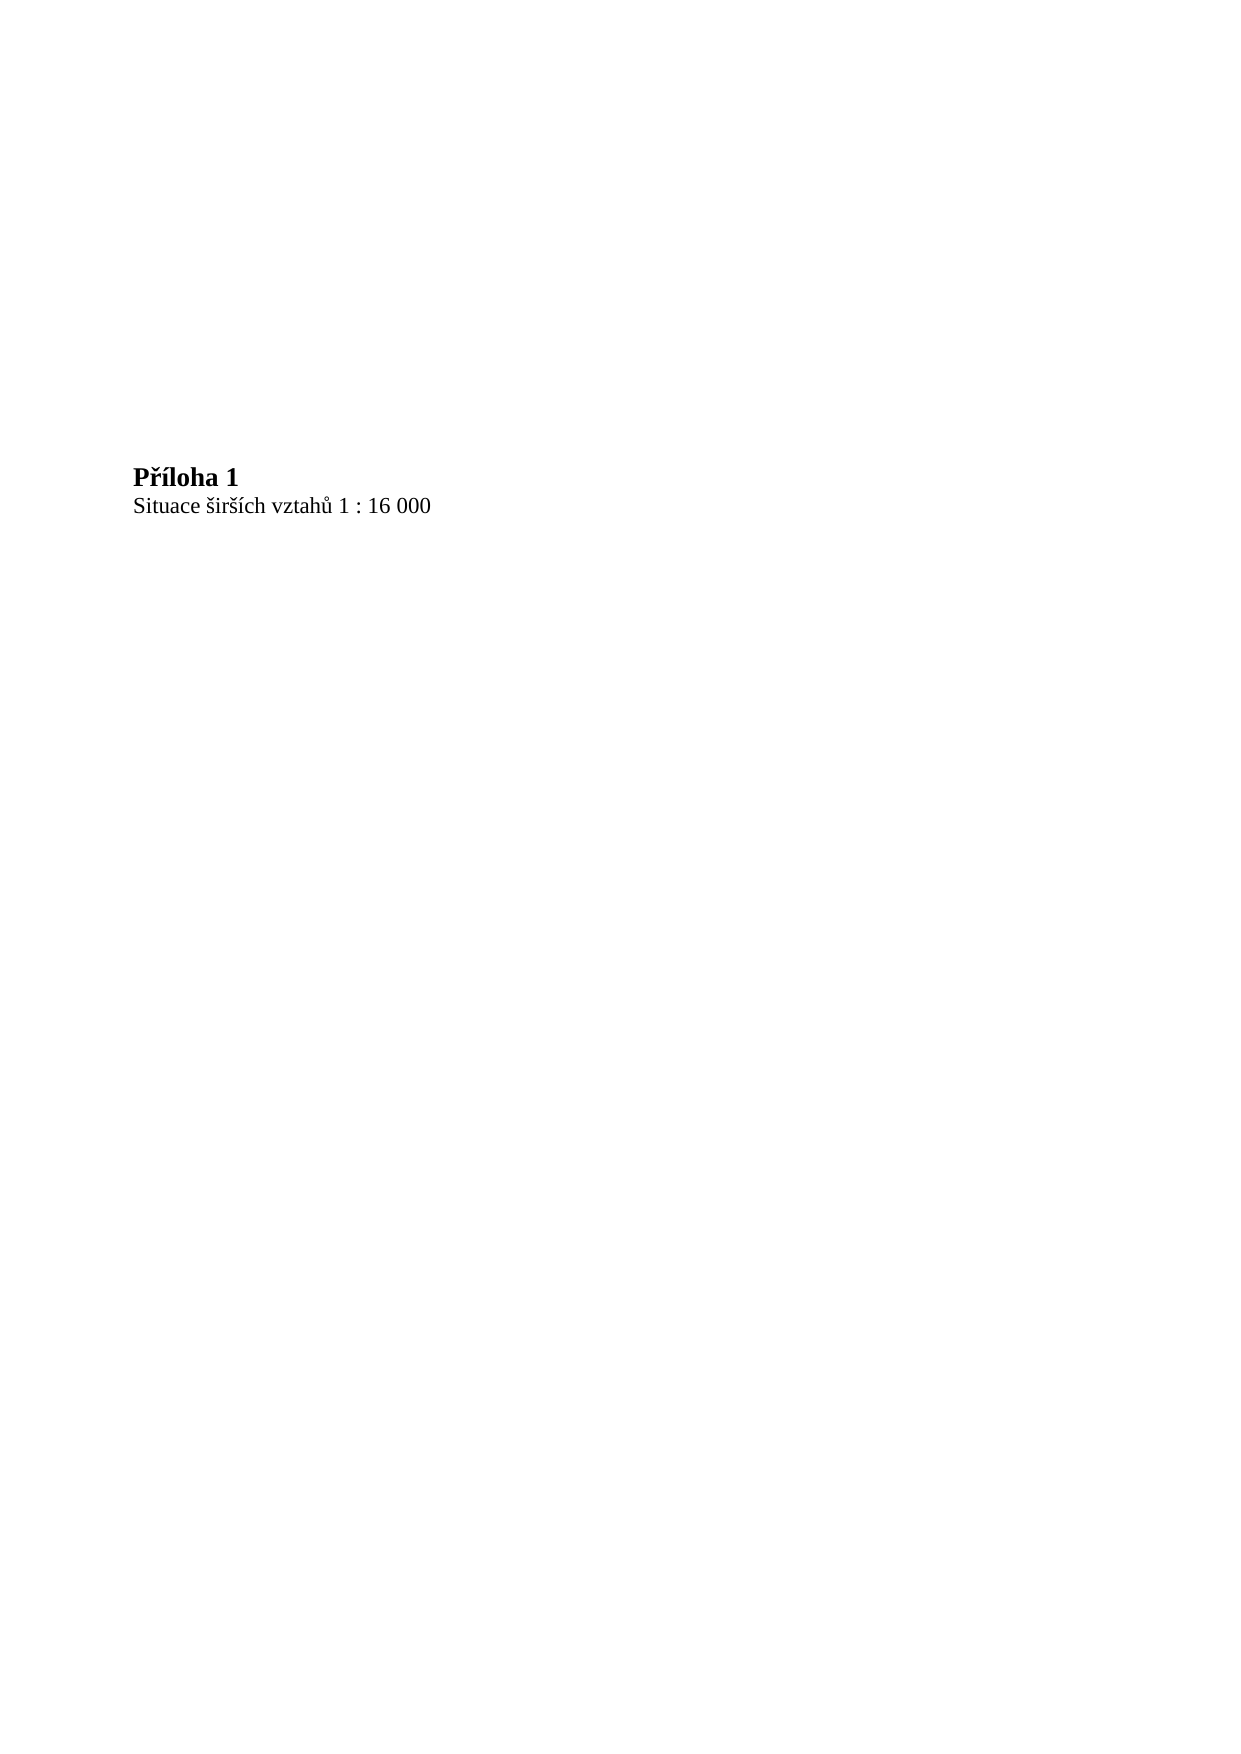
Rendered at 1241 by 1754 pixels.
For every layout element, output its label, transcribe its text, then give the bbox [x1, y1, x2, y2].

text Příloha 1 [133, 461, 1068, 492]
text Situace širších vztahů 1 : 16 000 [133, 492, 1107, 518]
